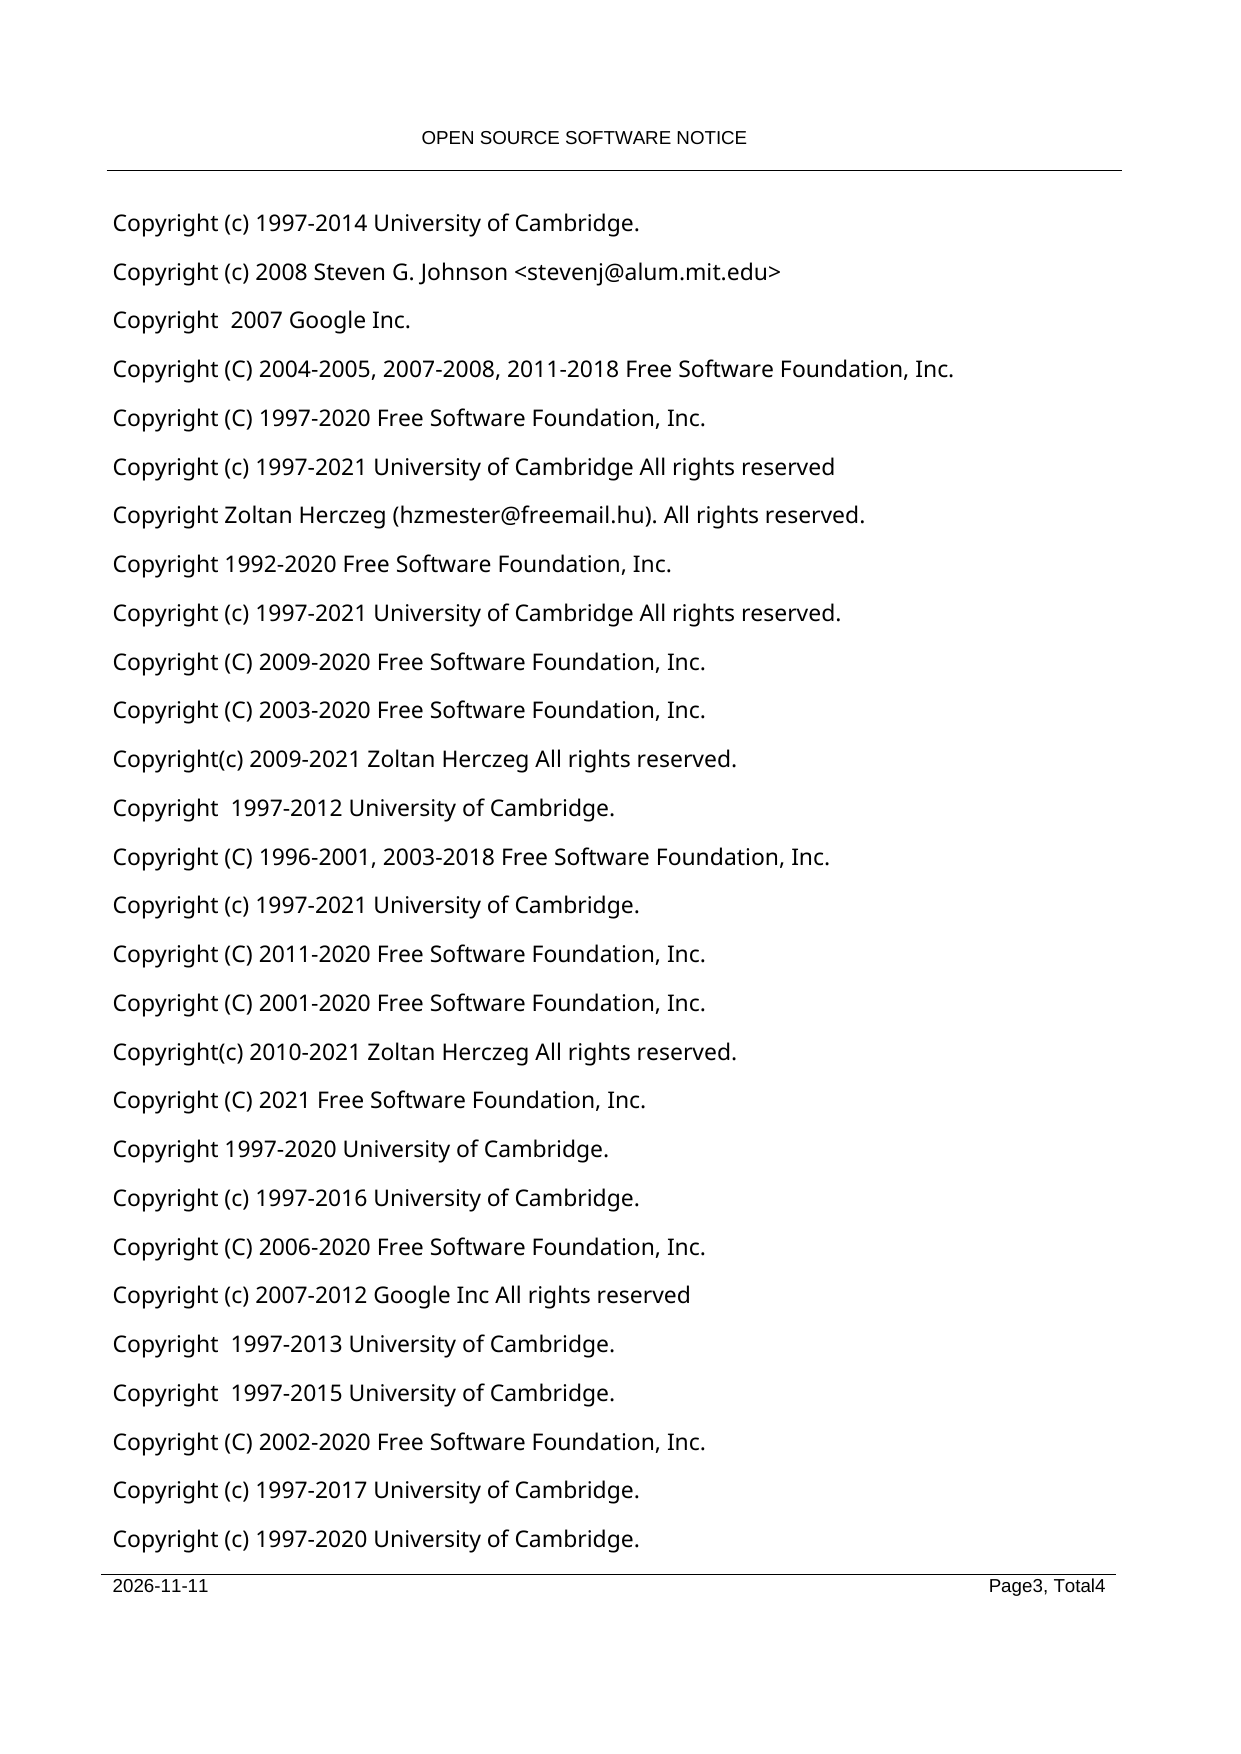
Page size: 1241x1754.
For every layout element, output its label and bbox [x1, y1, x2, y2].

text [112, 206, 1128, 1555]
